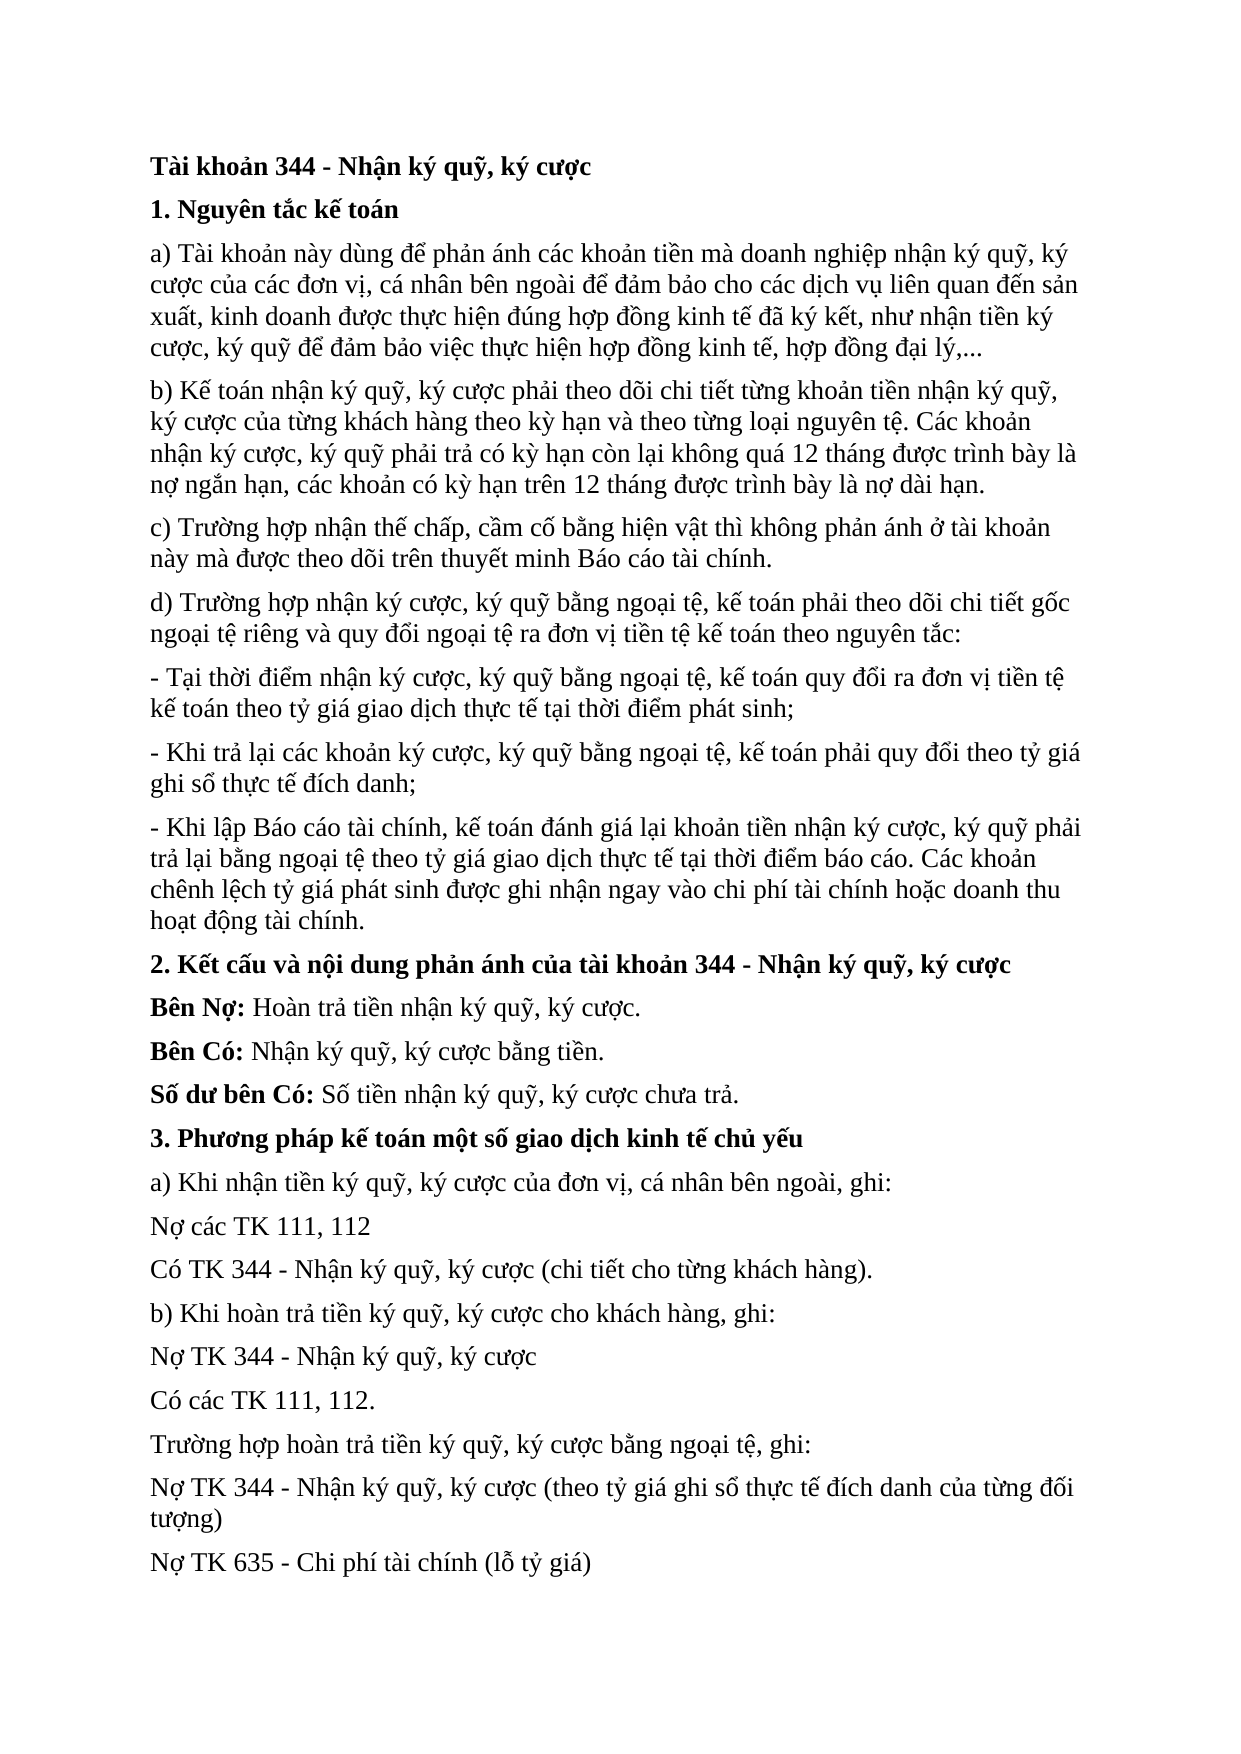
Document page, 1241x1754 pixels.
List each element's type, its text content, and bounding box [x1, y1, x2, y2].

text 2. Kết cấu và nội dung phản ánh của tài khoản 344 - Nhận ký quỹ, ký cược [150, 948, 1090, 979]
text Bên Có: Nhận ký quỹ, ký cược bằng tiền. [150, 1035, 1090, 1066]
text Có các TK 111, 112. [150, 1384, 1090, 1415]
text Nợ TK 635 - Chi phí tài chính (lỗ tỷ giá) [150, 1546, 1090, 1577]
text Có TK 344 - Nhận ký quỹ, ký cược (chi tiết cho từng khách hàng). [150, 1253, 1090, 1284]
text Nợ TK 344 - Nhận ký quỹ, ký cược [150, 1341, 1090, 1372]
text - Tại thời điểm nhận ký cược, ký quỹ bằng ngoại tệ, kế toán quy đổi ra đơn vị tiền tệ kế toán theo tỷ giá giao dịch thực tế tại thời điểm phát sinh; [150, 661, 1090, 723]
text - Khi lập Báo cáo tài chính, kế toán đánh giá lại khoản tiền nhận ký cược, ký quỹ phải trả lại bằng ngoại tệ theo tỷ giá giao dịch thực tế tại thời điểm báo cáo. Các khoản chênh lệch tỷ giá phát sinh được ghi nhận ngay vào chi phí tài chính hoặc doanh thu hoạt động tài chính. [150, 811, 1090, 935]
text 1. Nguyên tắc kế toán [150, 194, 1090, 225]
text a) Tài khoản này dùng để phản ánh các khoản tiền mà doanh nghiệp nhận ký quỹ, ký cược của các đơn vị, cá nhân bên ngoài để đảm bảo cho các dịch vụ liên quan đến sản xuất, kinh doanh được thực hiện đúng hợp đồng kinh tế đã ký kết, như nhận tiền ký cược, ký quỹ để đảm bảo việc thực hiện hợp đồng kinh tế, hợp đồng đại lý,... [150, 237, 1090, 362]
text c) Trường hợp nhận thế chấp, cầm cố bằng hiện vật thì không phản ánh ở tài khoản này mà được theo dõi trên thuyết minh Báo cáo tài chính. [150, 511, 1090, 574]
text Nợ các TK 111, 112 [150, 1209, 1090, 1241]
text Tài khoản 344 - Nhận ký quỹ, ký cược [150, 150, 1090, 181]
text a) Khi nhận tiền ký quỹ, ký cược của đơn vị, cá nhân bên ngoài, ghi: [150, 1166, 1090, 1197]
text b) Kế toán nhận ký quỹ, ký cược phải theo dõi chi tiết từng khoản tiền nhận ký quỹ, ký cược của từng khách hàng theo kỳ hạn và theo từng loại nguyên tệ. Các khoản nhận ký cược, ký quỹ phải trả có kỳ hạn còn lại không quá 12 tháng được trình bày là nợ ngắn hạn, các khoản có kỳ hạn trên 12 tháng được trình bày là nợ dài hạn. [150, 374, 1090, 499]
text b) Khi hoàn trả tiền ký quỹ, ký cược cho khách hàng, ghi: [150, 1297, 1090, 1328]
text 3. Phương pháp kế toán một số giao dịch kinh tế chủ yếu [150, 1122, 1090, 1153]
text Nợ TK 344 - Nhận ký quỹ, ký cược (theo tỷ giá ghi sổ thực tế đích danh của từng đối tượng) [150, 1471, 1090, 1534]
text - Khi trả lại các khoản ký cược, ký quỹ bằng ngoại tệ, kế toán phải quy đổi theo tỷ giá ghi sổ thực tế đích danh; [150, 736, 1090, 798]
text Bên Nợ: Hoàn trả tiền nhận ký quỹ, ký cược. [150, 991, 1090, 1022]
text Số dư bên Có: Số tiền nhận ký quỹ, ký cược chưa trả. [150, 1079, 1090, 1110]
text d) Trường hợp nhận ký cược, ký quỹ bằng ngoại tệ, kế toán phải theo dõi chi tiết gốc ngoại tệ riêng và quy đổi ngoại tệ ra đơn vị tiền tệ kế toán theo nguyên tắc: [150, 586, 1090, 648]
text Trường hợp hoàn trả tiền ký quỹ, ký cược bằng ngoại tệ, ghi: [150, 1428, 1090, 1459]
